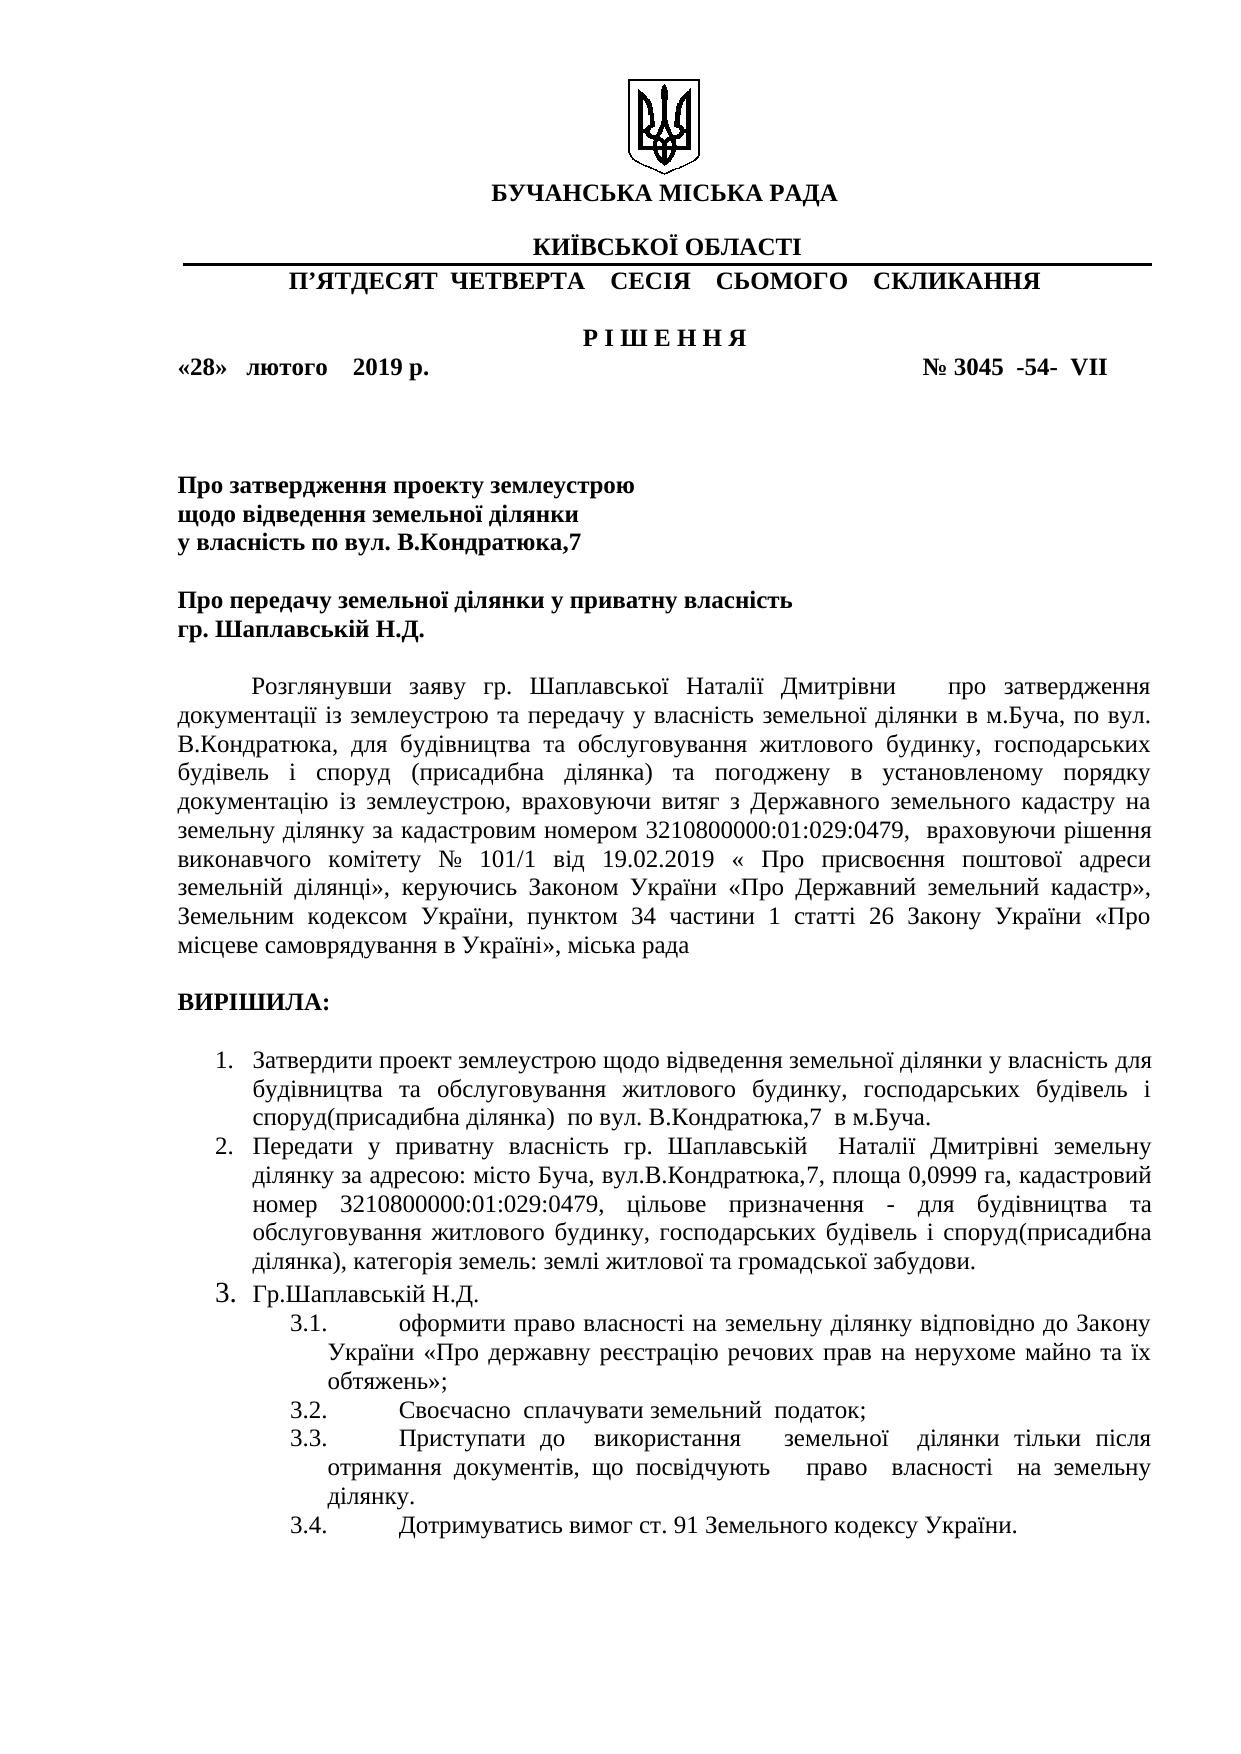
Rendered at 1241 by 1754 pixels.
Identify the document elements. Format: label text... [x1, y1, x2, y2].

list Затвердити проект землеустрою щодо відведення земельної ділянки у власність для будівництва та обслуговування житлового будинку, господарських будівель і споруд(присадибна ділянка) по вул. В.Кондратюка,7 в м.Буча. [215, 1045, 1152, 1131]
text П’ЯТДЕСЯТ ЧЕТВЕРТА СЕСІЯ СЬОМОГО СКЛИКАННЯ [177, 266, 1152, 295]
list Дотримуватись вимог ст. 91 Земельного кодексу України. [290, 1510, 1152, 1538]
list Приступати до використання земельної ділянки тільки після отримання документів, що посвідчують право власності на земельну ділянку. [290, 1423, 1152, 1510]
text Розглянувши заяву гр. Шаплавської Наталії Дмитрівни про затвердження документації із землеустрою та передачу у власність земельної ділянки в м.Буча, по вул. В.Кондратюка, для будівництва та обслуговування житлового будинку, господарських будівель і споруд (присадибна ділянка) та погоджену в установленому порядку документацію із землеустрою, враховуючи витяг з Державного земельного кадастру на земельну ділянку за кадастровим номером 3210800000:01:029:0479, враховуючи рішення виконавчого комітету № 101/1 від 19.02.2019 « Про присвоєння поштової адреси земельній ділянці», керуючись Законом України «Про Державний земельний кадастр», Земельним кодексом України, пунктом 34 частини 1 статті 26 Закону України «Про місцеве самоврядування в Україні», міська рада [177, 671, 1152, 959]
text ВИРІШИЛА: [177, 987, 1152, 1016]
list Своєчасно сплачувати земельний податок; [290, 1395, 1152, 1423]
text БУЧАНСЬКА МІСЬКА РАДА [177, 178, 1152, 207]
text щодо відведення земельної ділянки [177, 499, 1152, 527]
text Про затвердження проекту землеустрою [177, 470, 1152, 499]
text гр. Шаплавській Н.Д. [177, 614, 1152, 642]
list оформити право власності на земельну ділянку відповідно до Закону України «Про державну реєстрацію речових прав на нерухоме майно та їх обтяжень»; [290, 1308, 1152, 1395]
text у власність по вул. В.Кондратюка,7 [177, 527, 1152, 556]
text Про передачу земельної ділянки у приватну власність [177, 585, 1152, 614]
subtitle Р І Ш Е Н Н Я [177, 323, 1152, 352]
list Гр.Шаплавській Н.Д. [215, 1275, 1152, 1308]
subtitle «28» лютого 2019 р. № 3045 -54- VІІ [177, 352, 1152, 381]
list Передати у приватну власність гр. Шаплавській Наталії Дмитрівні земельну ділянку за адресою: місто Буча, вул.В.Кондратюка,7, площа 0,0999 га, кадастровий номер 3210800000:01:029:0479, цільове призначення - для будівництва та обслуговування житлового будинку, господарських будівель і споруд(присадибна ділянка), категорія земель: землі житлової та громадської забудови. [215, 1131, 1152, 1275]
subtitle КИЇВСЬКОЇ ОБЛАСТІ [183, 232, 1152, 263]
